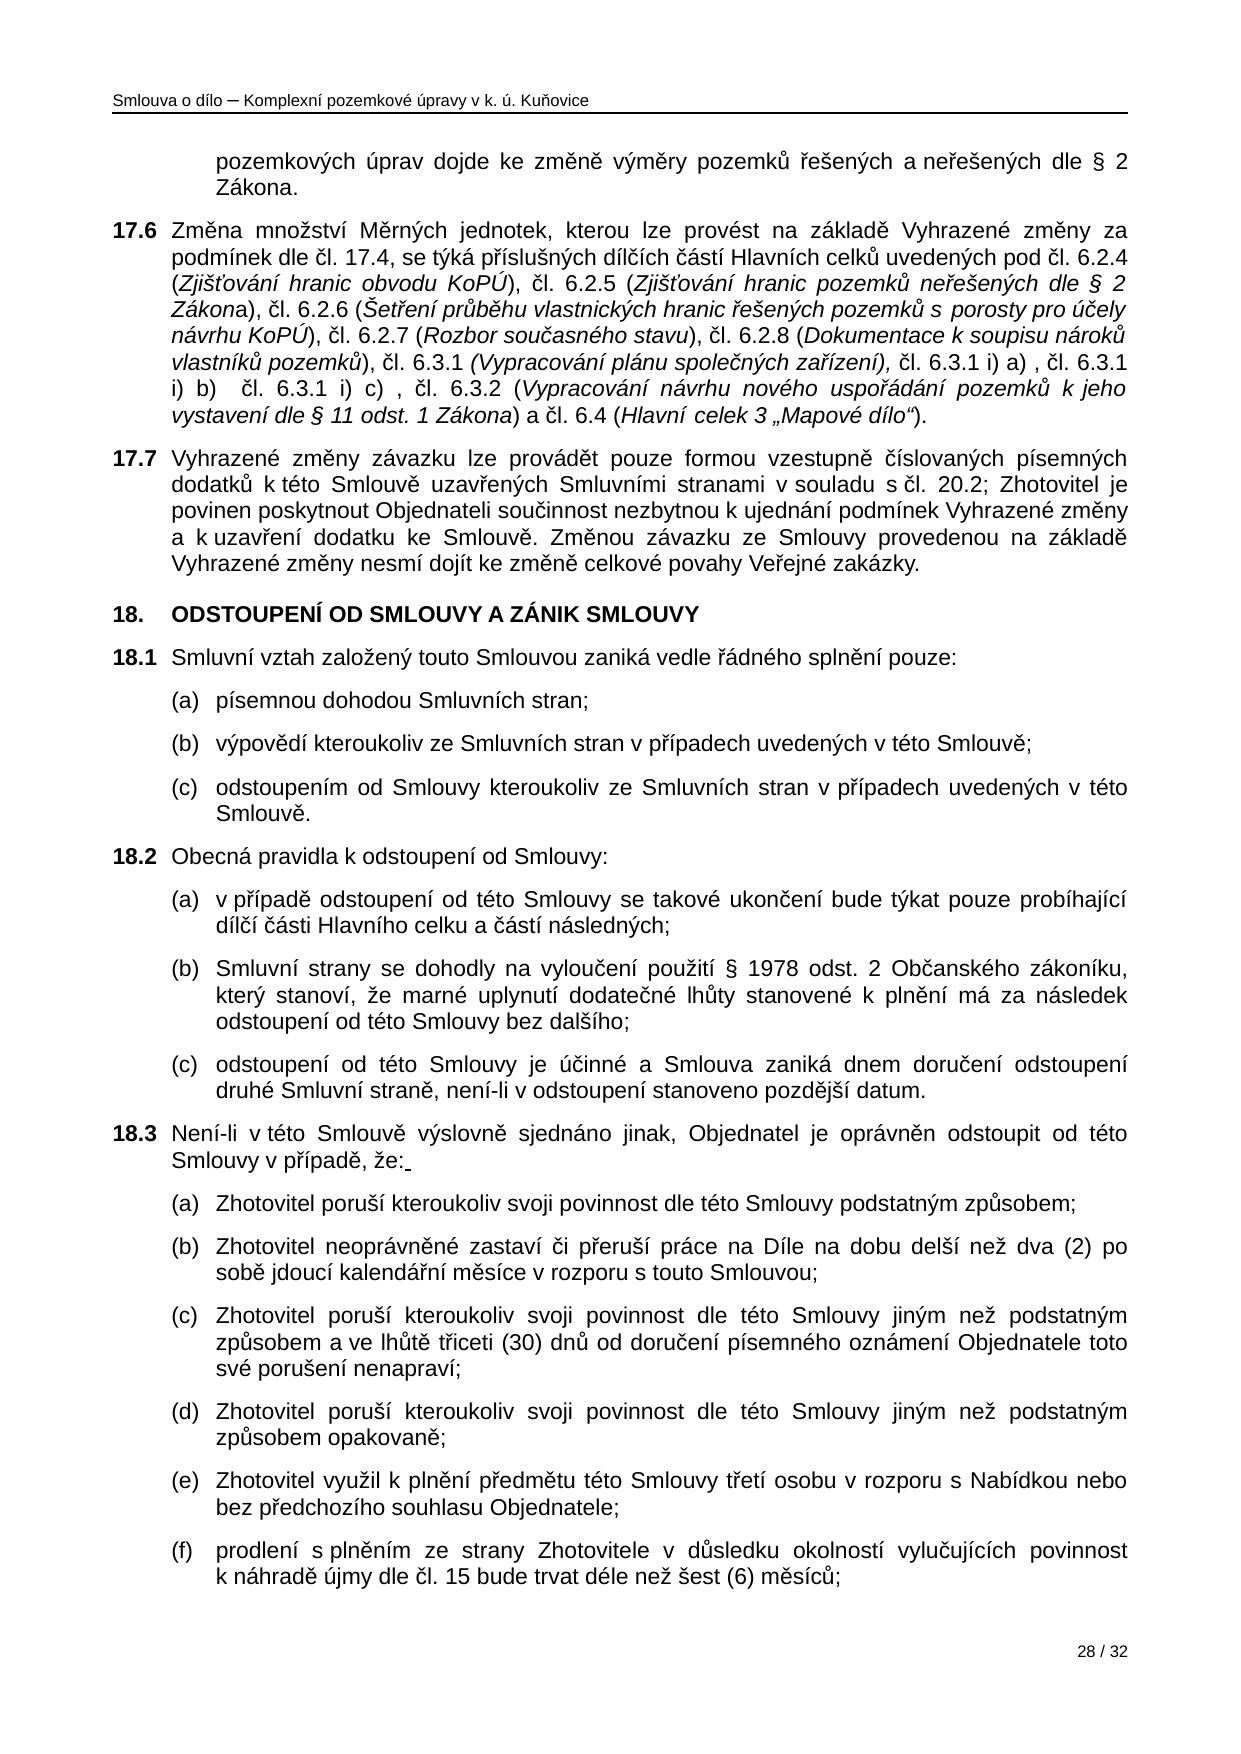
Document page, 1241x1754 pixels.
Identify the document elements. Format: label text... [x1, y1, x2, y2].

list v případě odstoupení od této Smlouvy se takové ukončení bude týkat pouze probíhající dílčí části Hlavního celku a částí následných; [171, 886, 1128, 938]
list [171, 148, 1128, 200]
text Není-li v této Smlouvě výslovně sjednáno jinak, Objednatel je oprávněn odstoupit od této Smlouvy v případě, že: [112, 1120, 1128, 1173]
text ODSTOUPENÍ OD SMLOUVY a zánik smlouvy [112, 601, 1128, 628]
text Smluvní strany se dohodly na vyloučení použití § 1978 odst. 2 Občanského zákoníku, který stanoví, že marné uplynutí dodatečné lhůty stanovené k plnění má za následek odstoupení od této Smlouvy bez dalšího; [171, 955, 1128, 1034]
text prodlení s plněním ze strany Zhotovitele v důsledku okolností vylučujících povinnost k náhradě újmy dle čl. 15 bude trvat déle než šest (6) měsíců; [171, 1537, 1128, 1589]
text Změna množství Měrných jednotek, kterou lze provést na základě Vyhrazené změny za podmínek dle čl. 17.4, se týká příslušných dílčích částí Hlavních celků uvedených pod čl. 6.2.4 (Zjišťování hranic obvodu KoPÚ), čl. 6.2.5 (Zjišťování hranic pozemků neřešených dle § 2 Zákona), čl. 6.2.6 (Šetření průběhu vlastnických hranic řešených pozemků s porosty pro účely návrhu KoPÚ), čl. 6.2.7 (Rozbor současného stavu), čl. 6.2.8 (Dokumentace k soupisu nároků vlastníků pozemků), čl. 6.3.1 (Vypracování plánu společných zařízení), čl. 6.3.1 i) a) , čl. 6.3.1 i) b) čl. 6.3.1 i) c) , čl. 6.3.2 (Vypracování návrhu nového uspořádání pozemků k jeho vystavení dle § 11 odst. 1 Zákona) a čl. 6.4 (Hlavní celek 3 „Mapové dílo“). [112, 217, 1128, 428]
list Zhotovitel poruší kteroukoliv svoji povinnost dle této Smlouvy podstatným způsobem; [171, 1190, 1128, 1216]
text Vyhrazené změny závazku lze provádět pouze formou vzestupně číslovaných písemných dodatků k této Smlouvě uzavřených Smluvními stranami v souladu s čl. 20.2; Zhotovitel je povinen poskytnout Objednateli součinnost nezbytnou k ujednání podmínek Vyhrazené změny a k uzavření dodatku ke Smlouvě. Změnou závazku ze Smlouvy provedenou na základě Vyhrazené změny nesmí dojít ke změně celkové povahy Veřejné zakázky. [112, 444, 1128, 576]
text Zhotovitel poruší kteroukoliv svoji povinnost dle této Smlouvy jiným než podstatným způsobem a ve lhůtě třiceti (30) dnů od doručení písemného oznámení Objednatele toto své porušení nenapraví; [171, 1302, 1128, 1381]
list písemnou dohodou Smluvních stran; [171, 687, 1128, 714]
text Smluvní vztah založený touto Smlouvou zaniká vedle řádného splnění pouze: [112, 644, 1128, 671]
text odstoupením od Smlouvy kteroukoliv ze Smluvních stran v případech uvedených v této Smlouvě. [171, 773, 1128, 826]
text výpovědí kteroukoliv ze Smluvních stran v případech uvedených v této Smlouvě; [171, 730, 1128, 757]
text Zhotovitel využil k plnění předmětu této Smlouvy třetí osobu v rozporu s Nabídkou nebo bez předchozího souhlasu Objednatele; [171, 1467, 1128, 1520]
text Obecná pravidla k odstoupení od Smlouvy: [112, 843, 1128, 869]
list Zhotovitel neoprávněné zastaví či přeruší práce na Díle na dobu delší než dva (2) po sobě jdoucí kalendářní měsíce v rozporu s touto Smlouvou; [171, 1233, 1128, 1285]
text odstoupení od této Smlouvy je účinné a Smlouva zaniká dnem doručení odstoupení druhé Smluvní straně, není-li v odstoupení stanoveno pozdější datum. [171, 1051, 1128, 1104]
text Zhotovitel poruší kteroukoliv svoji povinnost dle této Smlouvy jiným než podstatným způsobem opakovaně; [171, 1398, 1128, 1451]
